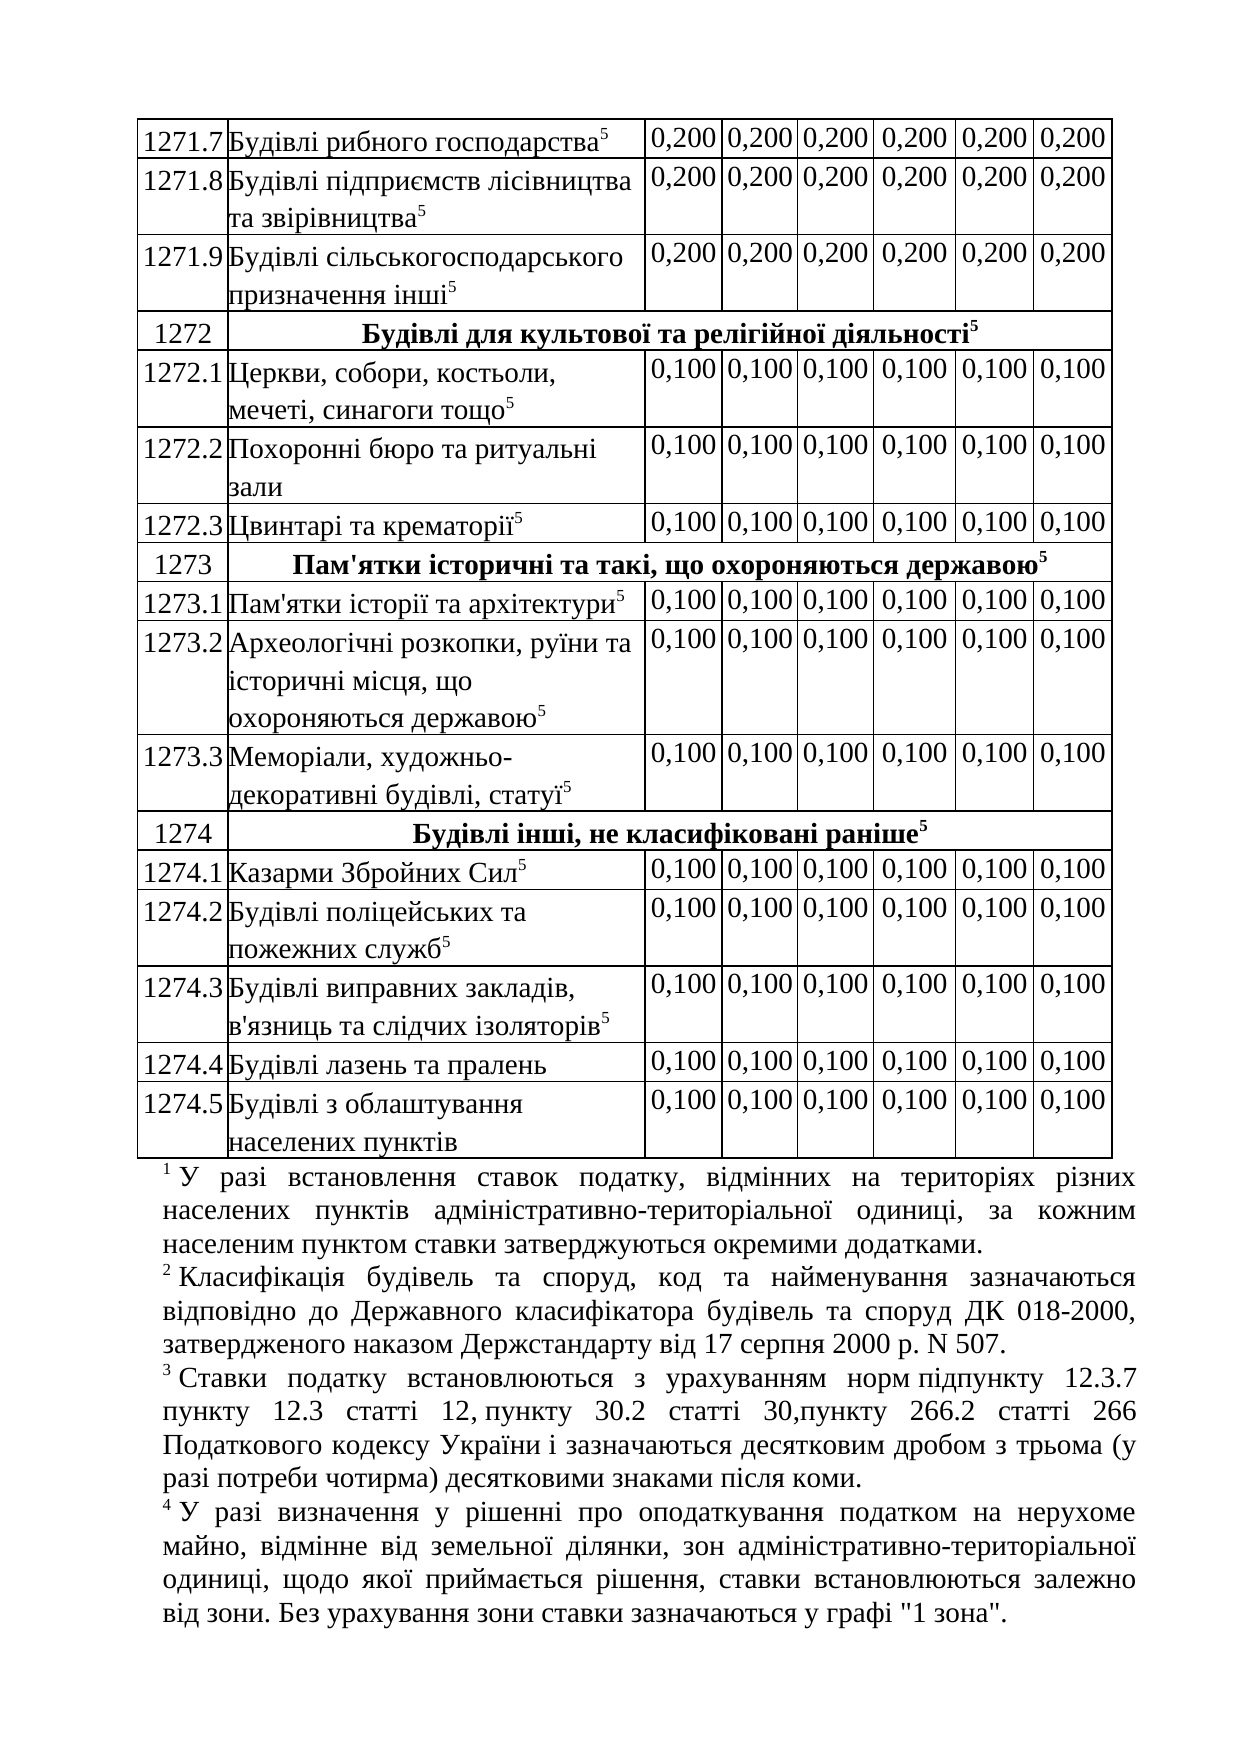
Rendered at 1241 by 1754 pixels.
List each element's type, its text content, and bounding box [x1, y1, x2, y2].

text 1 У разі встановлення ставок податку, відмінних на територіях різних населених пунктів адміністративно-територіальної одиниці, за кожним населеним пунктом ставки затверджуються окремими додатками. [162, 1159, 1137, 1259]
table_cell 0,100 [798, 851, 873, 888]
table_cell Будівлі інші, не класифіковані раніше5 [229, 812, 1111, 849]
table_cell 0,100 [1034, 890, 1111, 965]
table_cell 0,100 [646, 621, 721, 734]
table_cell 0,100 [874, 851, 955, 888]
table_cell 1274.4 [138, 1043, 227, 1081]
table_cell Цвинтарі та крематорії5 [229, 504, 644, 542]
table_cell 0,200 [798, 159, 873, 234]
table_cell 0,200 [874, 235, 955, 310]
table_cell 0,100 [646, 351, 721, 426]
table_cell 0,100 [1034, 1043, 1111, 1081]
table_cell 0,100 [723, 621, 797, 734]
table_cell 0,100 [798, 1082, 873, 1157]
table_cell 0,100 [874, 1082, 955, 1157]
table_cell 0,100 [798, 735, 873, 810]
table_cell Пам'ятки історичні та такі, що охороняються державою5 [229, 543, 1111, 581]
table_cell 0,200 [646, 120, 721, 157]
table_cell 0,100 [1034, 735, 1111, 810]
table_cell 0,100 [956, 735, 1033, 810]
table_cell 0,100 [956, 582, 1033, 620]
table_cell 0,100 [723, 1082, 797, 1157]
table_cell 1274.3 [138, 967, 227, 1042]
table_cell 0,100 [956, 621, 1033, 734]
table_cell 0,200 [1034, 235, 1111, 310]
table_cell 1271.9 [138, 235, 227, 310]
table_cell 1274.5 [138, 1082, 227, 1157]
table_cell 0,100 [646, 504, 721, 542]
table_cell 0,100 [723, 851, 797, 888]
table_cell 1273.2 [138, 621, 227, 734]
table_cell 0,200 [798, 120, 873, 157]
table_cell Будівлі сільськогосподарського призначення інші5 [229, 235, 644, 310]
table_cell 0,100 [798, 504, 873, 542]
table_cell 0,100 [956, 890, 1033, 965]
table_cell 0,100 [956, 428, 1033, 502]
table_cell 0,100 [798, 582, 873, 620]
table_cell 0,100 [1034, 621, 1111, 734]
table_cell 0,100 [1034, 351, 1111, 426]
table_cell 0,100 [956, 504, 1033, 542]
table_cell Будівлі підприємств лісівництва та звірівництва5 [229, 159, 644, 234]
table_cell 1273.3 [138, 735, 227, 810]
table_cell 0,100 [723, 504, 797, 542]
table_cell 0,100 [874, 621, 955, 734]
table_cell 0,100 [874, 735, 955, 810]
table_cell 0,100 [798, 351, 873, 426]
table_cell 0,100 [874, 582, 955, 620]
table_cell 0,200 [646, 159, 721, 234]
table_cell 0,100 [723, 735, 797, 810]
table_cell 0,100 [798, 890, 873, 965]
table_cell Казарми Збройних Сил5 [229, 851, 644, 888]
table_cell 0,200 [1034, 159, 1111, 234]
table_cell 1273 [138, 543, 227, 581]
table_cell 0,100 [874, 967, 955, 1042]
table_cell 1272.2 [138, 428, 227, 502]
table_cell Церкви, собори, костьоли, мечеті, синагоги тощо5 [229, 351, 644, 426]
table_cell 1274.1 [138, 851, 227, 888]
table_cell 0,100 [1034, 504, 1111, 542]
table_cell 0,100 [646, 428, 721, 502]
table_cell 0,100 [723, 1043, 797, 1081]
table_cell 0,200 [1034, 120, 1111, 157]
table_cell 0,200 [956, 159, 1033, 234]
table_cell Пам'ятки історії та архітектури5 [229, 582, 644, 620]
table_cell 0,100 [723, 890, 797, 965]
table_cell 0,100 [723, 582, 797, 620]
table_cell 0,100 [646, 967, 721, 1042]
table_cell 0,100 [646, 1082, 721, 1157]
table_cell 0,100 [798, 621, 873, 734]
table_cell 0,100 [1034, 428, 1111, 502]
table_cell Будівлі для культової та релігійної діяльності5 [229, 312, 1111, 349]
table_cell 0,100 [874, 351, 955, 426]
table_cell 0,100 [874, 428, 955, 502]
table_cell 1273.1 [138, 582, 227, 620]
table_cell Меморіали, художньо-декоративні будівлі, статуї5 [229, 735, 644, 810]
table_cell 1274 [138, 812, 227, 849]
table_cell 0,100 [646, 890, 721, 965]
table_cell 1271.8 [138, 159, 227, 234]
table_cell 0,100 [956, 967, 1033, 1042]
table_cell 0,100 [798, 1043, 873, 1081]
table_cell 0,100 [723, 428, 797, 502]
table_cell Будівлі рибного господарства5 [229, 120, 644, 157]
table_cell Будівлі лазень та пралень [229, 1043, 644, 1081]
table_cell Будівлі з облаштування населених пунктів [229, 1082, 644, 1157]
table_cell 0,100 [646, 851, 721, 888]
table_cell Археологічні розкопки, руїни та історичні місця, що охороняються державою5 [229, 621, 644, 734]
table_cell 0,200 [723, 235, 797, 310]
table_cell 0,200 [646, 235, 721, 310]
table_cell Похоронні бюро та ритуальні зали [229, 428, 644, 502]
text 4 У разі визначення у рішенні про оподаткування податком на нерухоме майно, відмінне від земельної ділянки, зон адміністративно-територіальної одиниці, щодо якої приймається рішення, ставки встановлюються залежно від зони. Без урахування зони ставки зазначаються у графі "1 зона". [162, 1494, 1137, 1628]
table_cell Будівлі поліцейських та пожежних служб5 [229, 890, 644, 965]
table_cell 0,100 [646, 735, 721, 810]
table_cell 0,100 [798, 967, 873, 1042]
table_cell 0,100 [874, 1043, 955, 1081]
table_cell 0,100 [1034, 582, 1111, 620]
table_cell 0,200 [874, 120, 955, 157]
table_cell 0,200 [723, 120, 797, 157]
table_cell 0,100 [956, 351, 1033, 426]
table_cell 0,100 [874, 504, 955, 542]
table_cell 0,200 [956, 235, 1033, 310]
table_cell 1272.3 [138, 504, 227, 542]
table_cell 0,100 [1034, 1082, 1111, 1157]
table_cell 0,100 [723, 351, 797, 426]
table_cell 0,200 [956, 120, 1033, 157]
table_cell 0,200 [723, 159, 797, 234]
table_cell 0,100 [798, 428, 873, 502]
table_cell Будівлі виправних закладів, в'язниць та слідчих ізоляторів5 [229, 967, 644, 1042]
table_cell 0,100 [1034, 851, 1111, 888]
table_cell 0,100 [1034, 967, 1111, 1042]
table_cell 0,100 [723, 967, 797, 1042]
table_cell 0,100 [956, 1043, 1033, 1081]
table_cell 0,200 [874, 159, 955, 234]
table_cell 0,100 [874, 890, 955, 965]
table_cell 0,100 [646, 582, 721, 620]
table_cell 0,100 [956, 851, 1033, 888]
table_cell 0,100 [646, 1043, 721, 1081]
text 2 Класифікація будівель та споруд, код та найменування зазначаються відповідно до Державного класифікатора будівель та споруд ДК 018-2000, затвердженого наказом Держстандарту від 17 серпня 2000 р. N 507. [162, 1259, 1137, 1360]
text 3 Ставки податку встановлюються з урахуванням норм підпункту 12.3.7 пункту 12.3 статті 12, пункту 30.2 статті 30,пункту 266.2 статті 266 Податкового кодексу України і зазначаються десятковим дробом з трьома (у разі потреби чотирма) десятковими знаками після коми. [162, 1360, 1137, 1494]
table_cell 1272 [138, 312, 227, 349]
table_cell 0,200 [798, 235, 873, 310]
table_cell 0,100 [956, 1082, 1033, 1157]
table_cell 1272.1 [138, 351, 227, 426]
table_cell 1274.2 [138, 890, 227, 965]
table_cell 1271.7 [138, 120, 227, 157]
